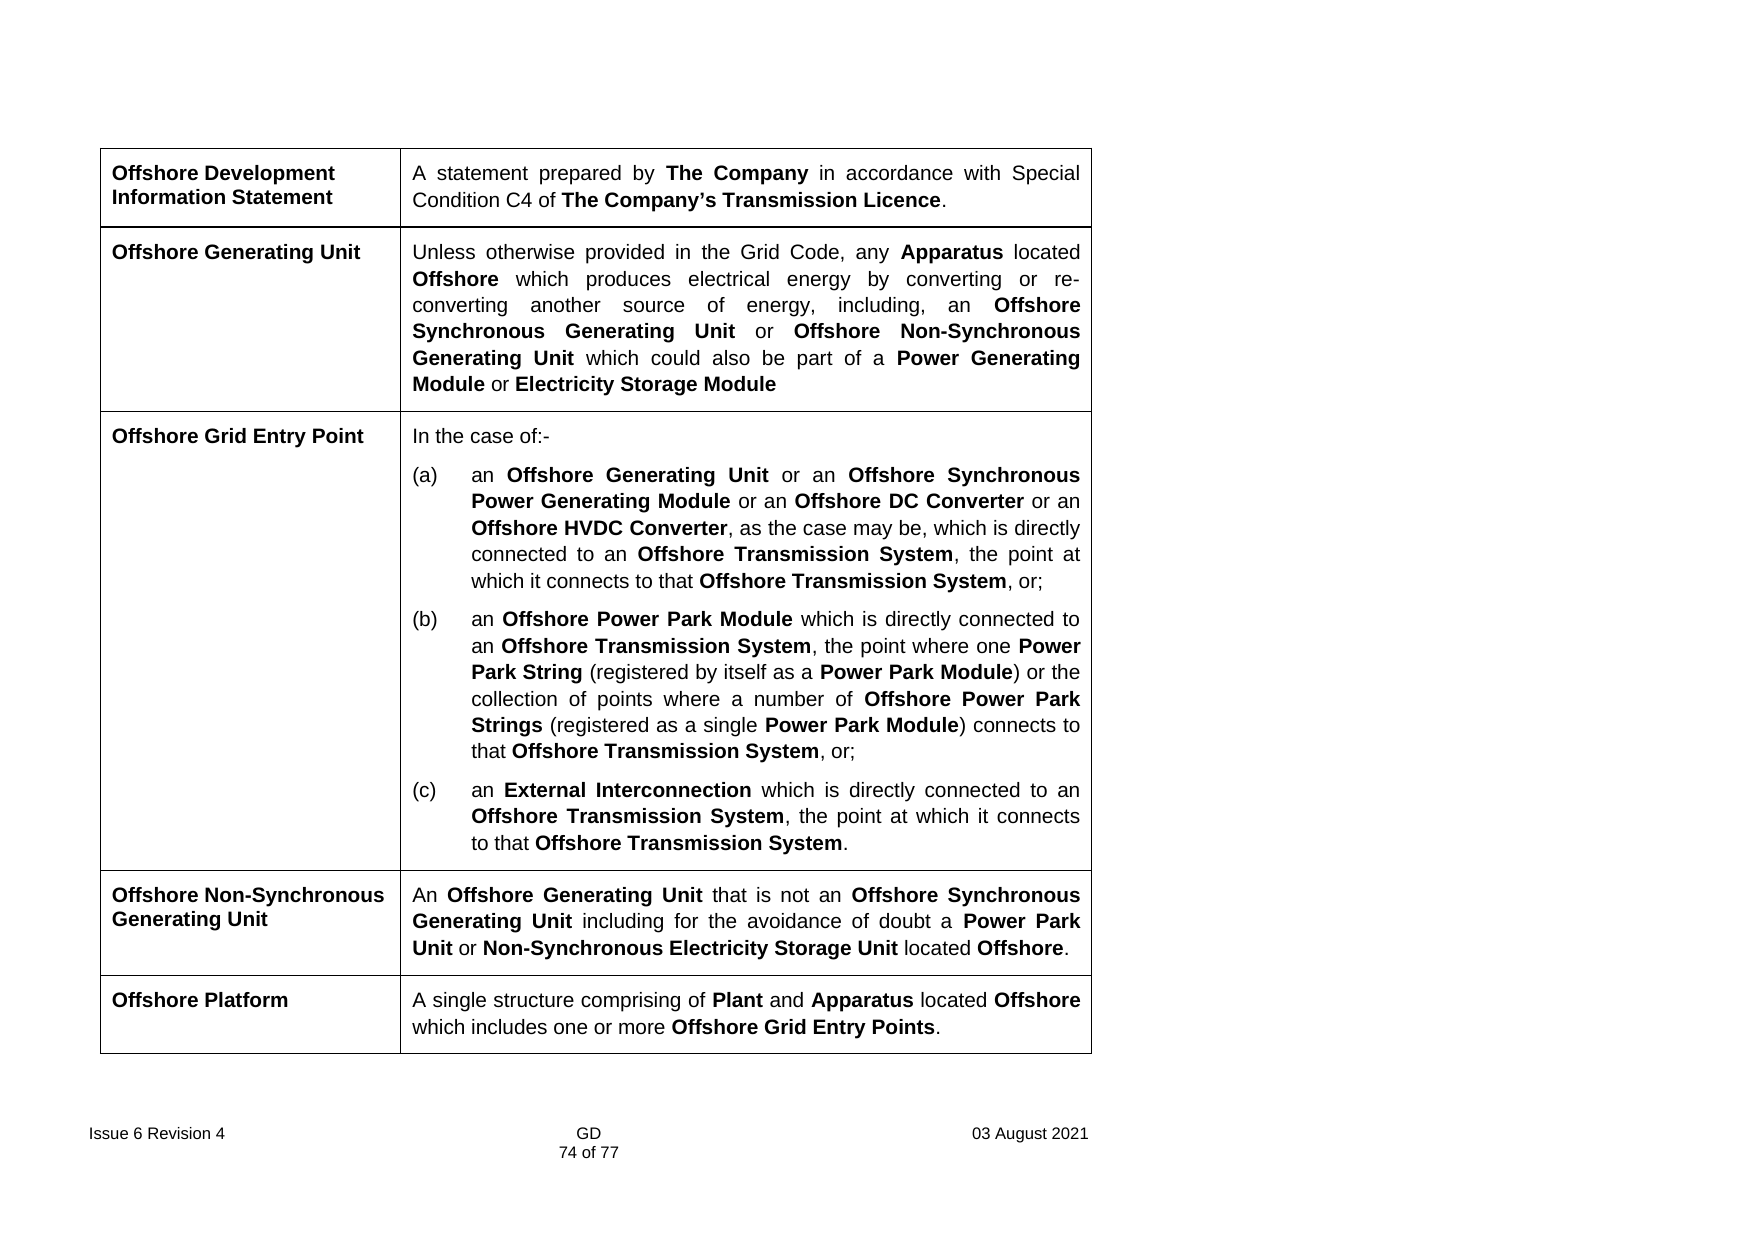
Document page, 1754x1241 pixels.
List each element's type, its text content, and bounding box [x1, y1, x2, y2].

table_cell Offshore Development Information Statement [101, 149, 400, 226]
table_cell Offshore Generating Unit [101, 228, 400, 411]
table_cell In the case of:- (a) an Offshore Generating Unit or an Offshore Synchronous Power Generating Module or an Offshore DC Converter or an Offshore HVDC Converter, as the case may be, which is directly connected to an Offshore Transmission System, the point at which it connects to that Offshore Transmission System, or; (b) an Offshore Power Park Module which is directly connected to an Offshore Transmission System, the point where one Power Park String (registered by itself as a Power Park Module) or the collection of points where a number of Offshore Power Park Strings (registered as a single Power Park Module) connects to that Offshore Transmission System, or; (c) an External Interconnection which is directly connected to an Offshore Transmission System, the point at which it connects to that Offshore Transmission System. [401, 412, 1091, 869]
table_cell A statement prepared by The Company in accordance with Special Condition C4 of The Company’s Transmission Licence. [401, 149, 1091, 226]
table_cell Unless otherwise provided in the Grid Code, any Apparatus located Offshore which produces electrical energy by converting or re-converting another source of energy, including, an Offshore Synchronous Generating Unit or Offshore Non-Synchronous Generating Unit which could also be part of a Power Generating Module or Electricity Storage Module [401, 228, 1091, 411]
table_cell Offshore Grid Entry Point [101, 412, 400, 869]
table_cell Offshore Platform [101, 976, 400, 1053]
table_cell A single structure comprising of Plant and Apparatus located Offshore which includes one or more Offshore Grid Entry Points. [401, 976, 1091, 1053]
table_cell Offshore Non-Synchronous Generating Unit [101, 871, 400, 974]
table_cell An Offshore Generating Unit that is not an Offshore Synchronous Generating Unit including for the avoidance of doubt a Power Park Unit or Non-Synchronous Electricity Storage Unit located Offshore. [401, 871, 1091, 974]
